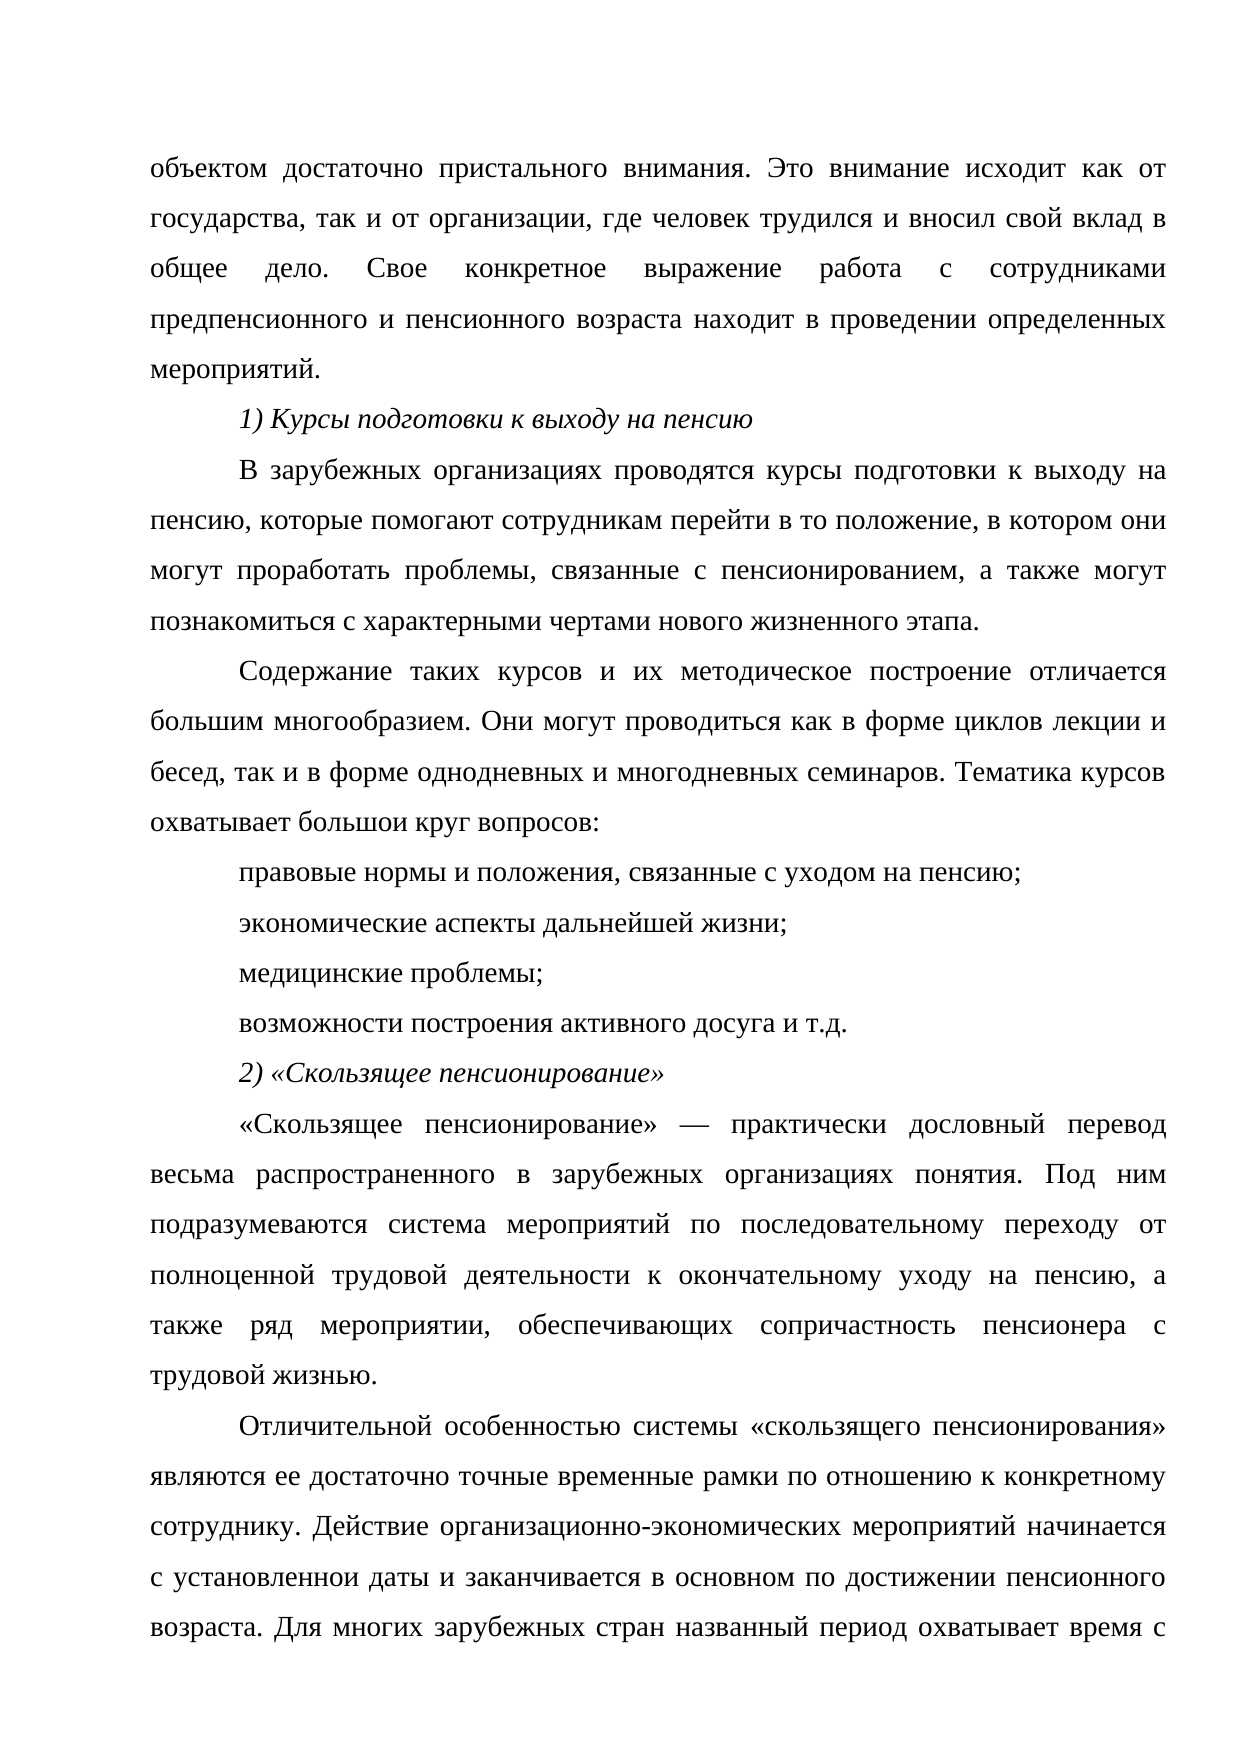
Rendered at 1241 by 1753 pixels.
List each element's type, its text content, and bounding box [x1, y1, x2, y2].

text В зарубежных организациях проводятся курсы подготовки к выходу на пенсию, которые помогают сотрудникам перейти в то положение, в котором они могут проработать проблемы, связанные с пенсионированием, а также могут познакомиться с характерными чертами нового жизненного этапа. [150, 452, 1167, 636]
text «Скользящее пенсионирование» — практически дословный перевод весьма распространенного в зарубежных организациях понятия. Под ним подразумеваются система мероприятий по последовательному переходу от полноценной трудовой деятельности к окончательному уходу на пенсию, а также ряд мероприятии, обеспечивающих сопричастность пенсионера с трудовой жизнью. [150, 1106, 1167, 1391]
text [150, 150, 1167, 385]
text экономические аспекты дальнейшей жизни; [150, 905, 1167, 938]
text медицинские проблемы; [150, 955, 1167, 988]
text правовые нормы и положения, связанные с уходом на пенсию; [150, 854, 1167, 888]
text Содержание таких курсов и их методическое построение отличается большим многообразием. Они могут проводиться как в форме циклов лекции и бесед, так и в форме однодневных и многодневных семинаров. Тематика курсов охватывает большои круг вопросов: [150, 653, 1167, 838]
text возможности построения активного досуга и т.д. [150, 1005, 1167, 1039]
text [150, 1408, 1167, 1643]
text 1) Курсы подготовки к выходу на пенсию [150, 402, 1167, 435]
text 2) «Скользящее пенсионирование» [150, 1056, 1167, 1089]
